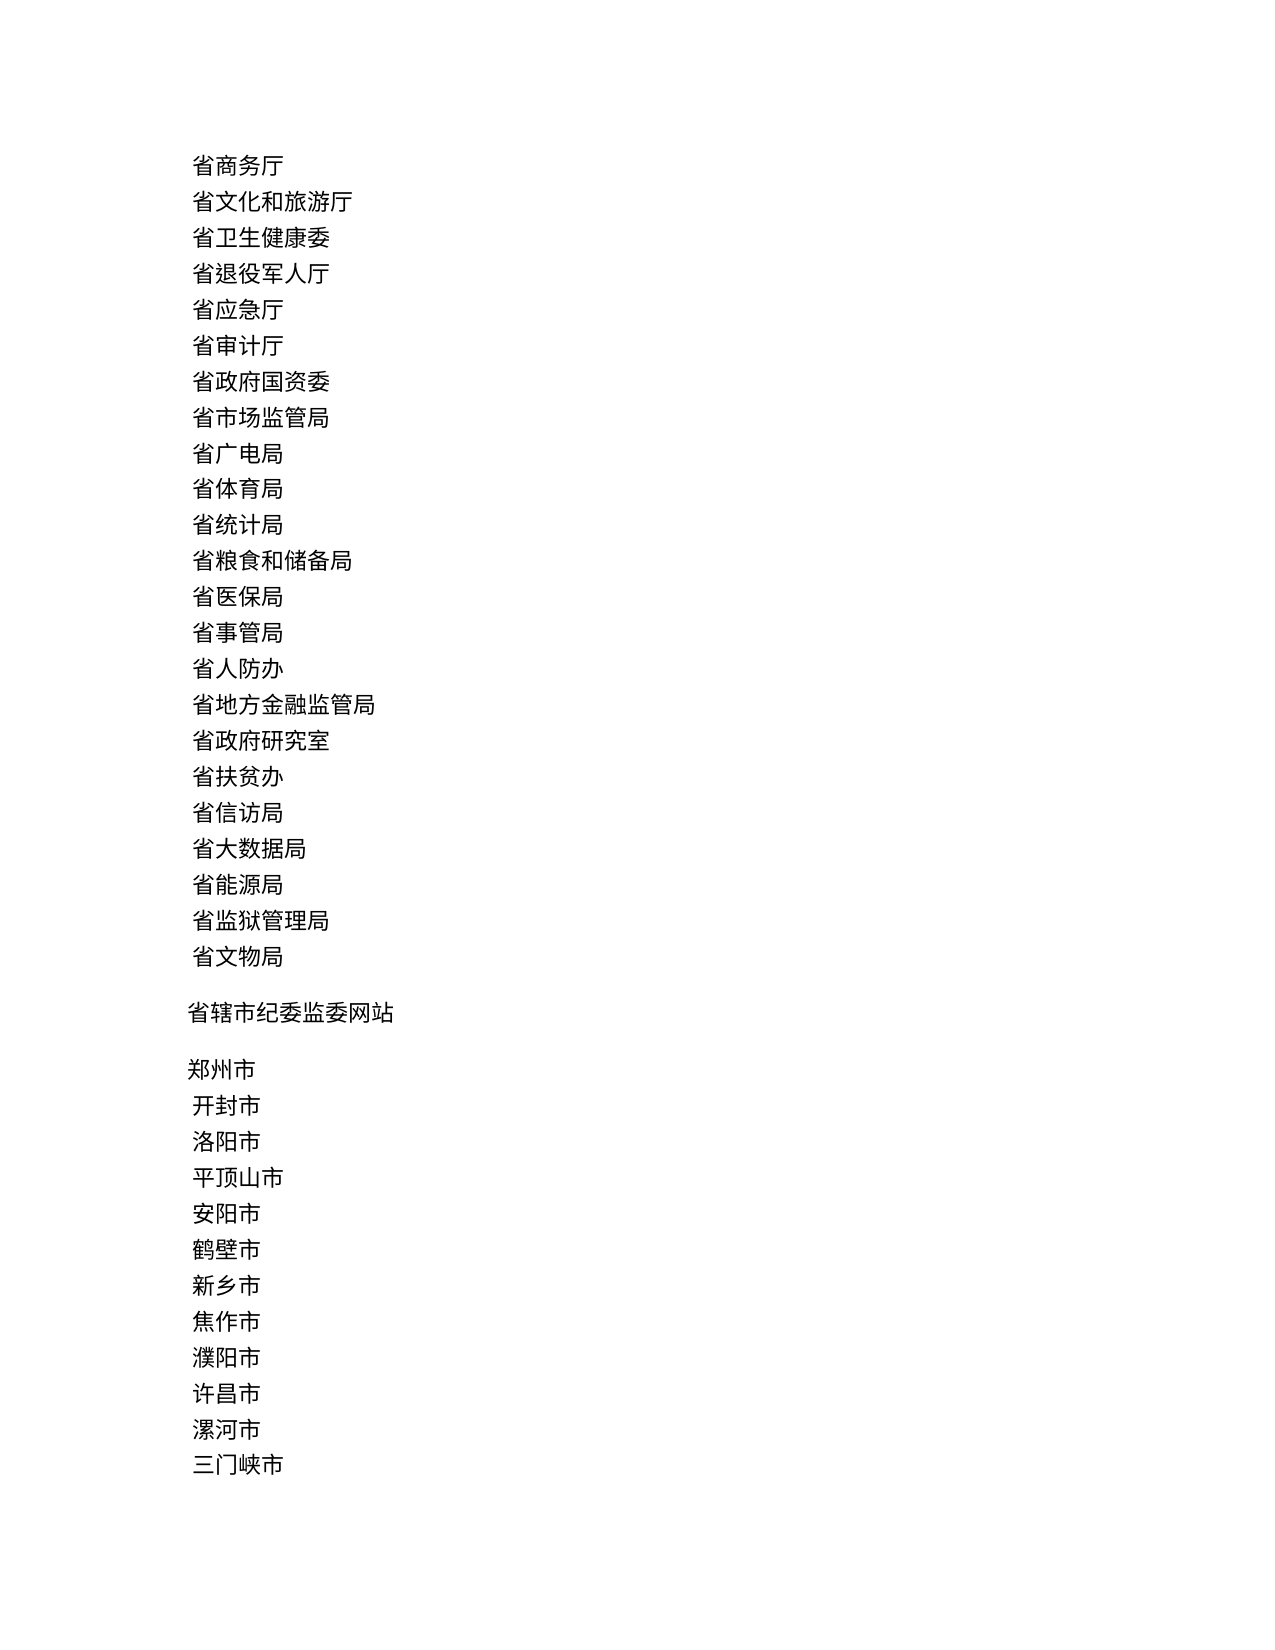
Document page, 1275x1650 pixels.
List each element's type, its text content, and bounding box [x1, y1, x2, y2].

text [187, 1054, 1087, 1481]
text 省辖市纪委监委网站 [187, 997, 1087, 1029]
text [187, 150, 1087, 972]
